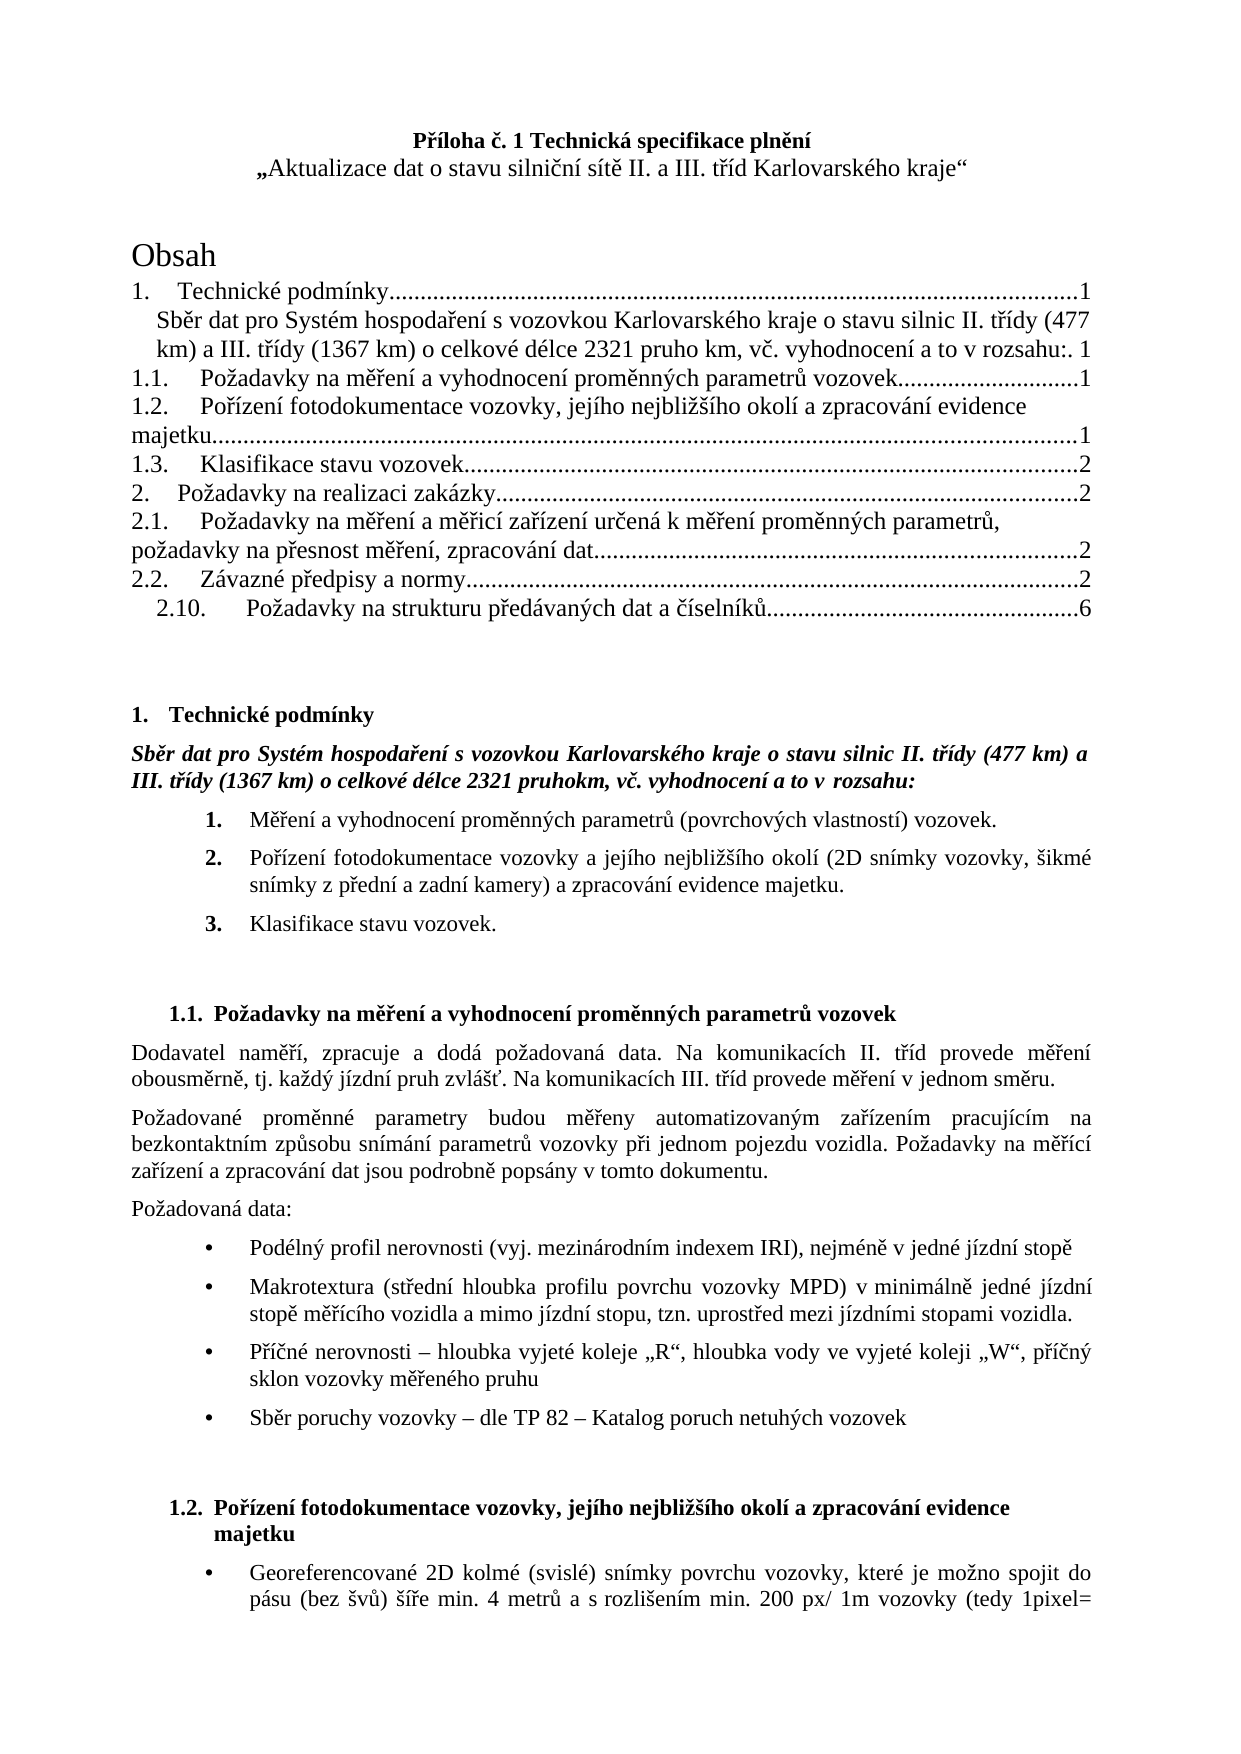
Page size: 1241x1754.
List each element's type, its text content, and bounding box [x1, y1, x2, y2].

text Dodavatel naměří, zpracuje a dodá požadovaná data. Na komunikacích II. tříd provede měření obousměrně, tj. každý jízdní pruh zvlášť. Na komunikacích III. tříd provede měření v jednom směru. [131, 1039, 1092, 1091]
text Požadovaná data: [131, 1196, 1092, 1222]
list Podélný profil nerovnosti (vyj. mezinárodním indexem IRI), nejméně v jedné jízdní stopě [205, 1234, 1092, 1261]
list Makrotextura (střední hloubka profilu povrchu vozovky MPD) v minimálně jedné jízdní stopě měřícího vozidla a mimo jízdní stopu, tzn. uprostřed mezi jízdními stopami vozidla. [205, 1273, 1092, 1326]
list Klasifikace stavu vozovek. [205, 910, 1092, 936]
list Pořízení fotodokumentace vozovky a jejího nejbližšího okolí (2D snímky vozovky, šikmé snímky z přední a zadní kamery) a zpracování evidence majetku. [205, 844, 1092, 897]
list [205, 1559, 1092, 1612]
text „Aktualizace dat o stavu silniční sítě II. a III. tříd Karlovarského kraje“ [131, 153, 1092, 182]
text Příloha č. 1 Technická specifikace plnění [131, 127, 1092, 153]
subtitle Požadavky na měření a vyhodnocení proměnných parametrů vozovek [169, 1000, 1092, 1026]
subtitle Sběr dat pro Systém hospodaření s vozovkou Karlovarského kraje o stavu silnic II. třídy (477 km) a III. třídy (1367 km) o celkové délce 2321 pruhokm, vč. vyhodnocení a to v rozsahu: [131, 740, 1092, 793]
subtitle Technické podmínky [131, 702, 1092, 728]
text Požadované proměnné parametry budou měřeny automatizovaným zařízením pracujícím na bezkontaktním způsobu snímání parametrů vozovky při jednom pojezdu vozidla. Požadavky na měřící zařízení a zpracování dat jsou podrobně popsány v tomto dokumentu. [131, 1104, 1092, 1183]
subtitle Pořízení fotodokumentace vozovky, jejího nejbližšího okolí a zpracování evidence majetku [169, 1494, 1092, 1547]
list Příčné nerovnosti – hloubka vyjeté koleje „R“, hloubka vody ve vyjeté koleji „W“, příčný sklon vozovky měřeného pruhu [205, 1338, 1092, 1391]
list Sběr poruchy vozovky – dle TP 82 – Katalog poruch netuhých vozovek [205, 1404, 1092, 1430]
list Měření a vyhodnocení proměnných parametrů (povrchových vlastností) vozovek. [205, 806, 1092, 832]
